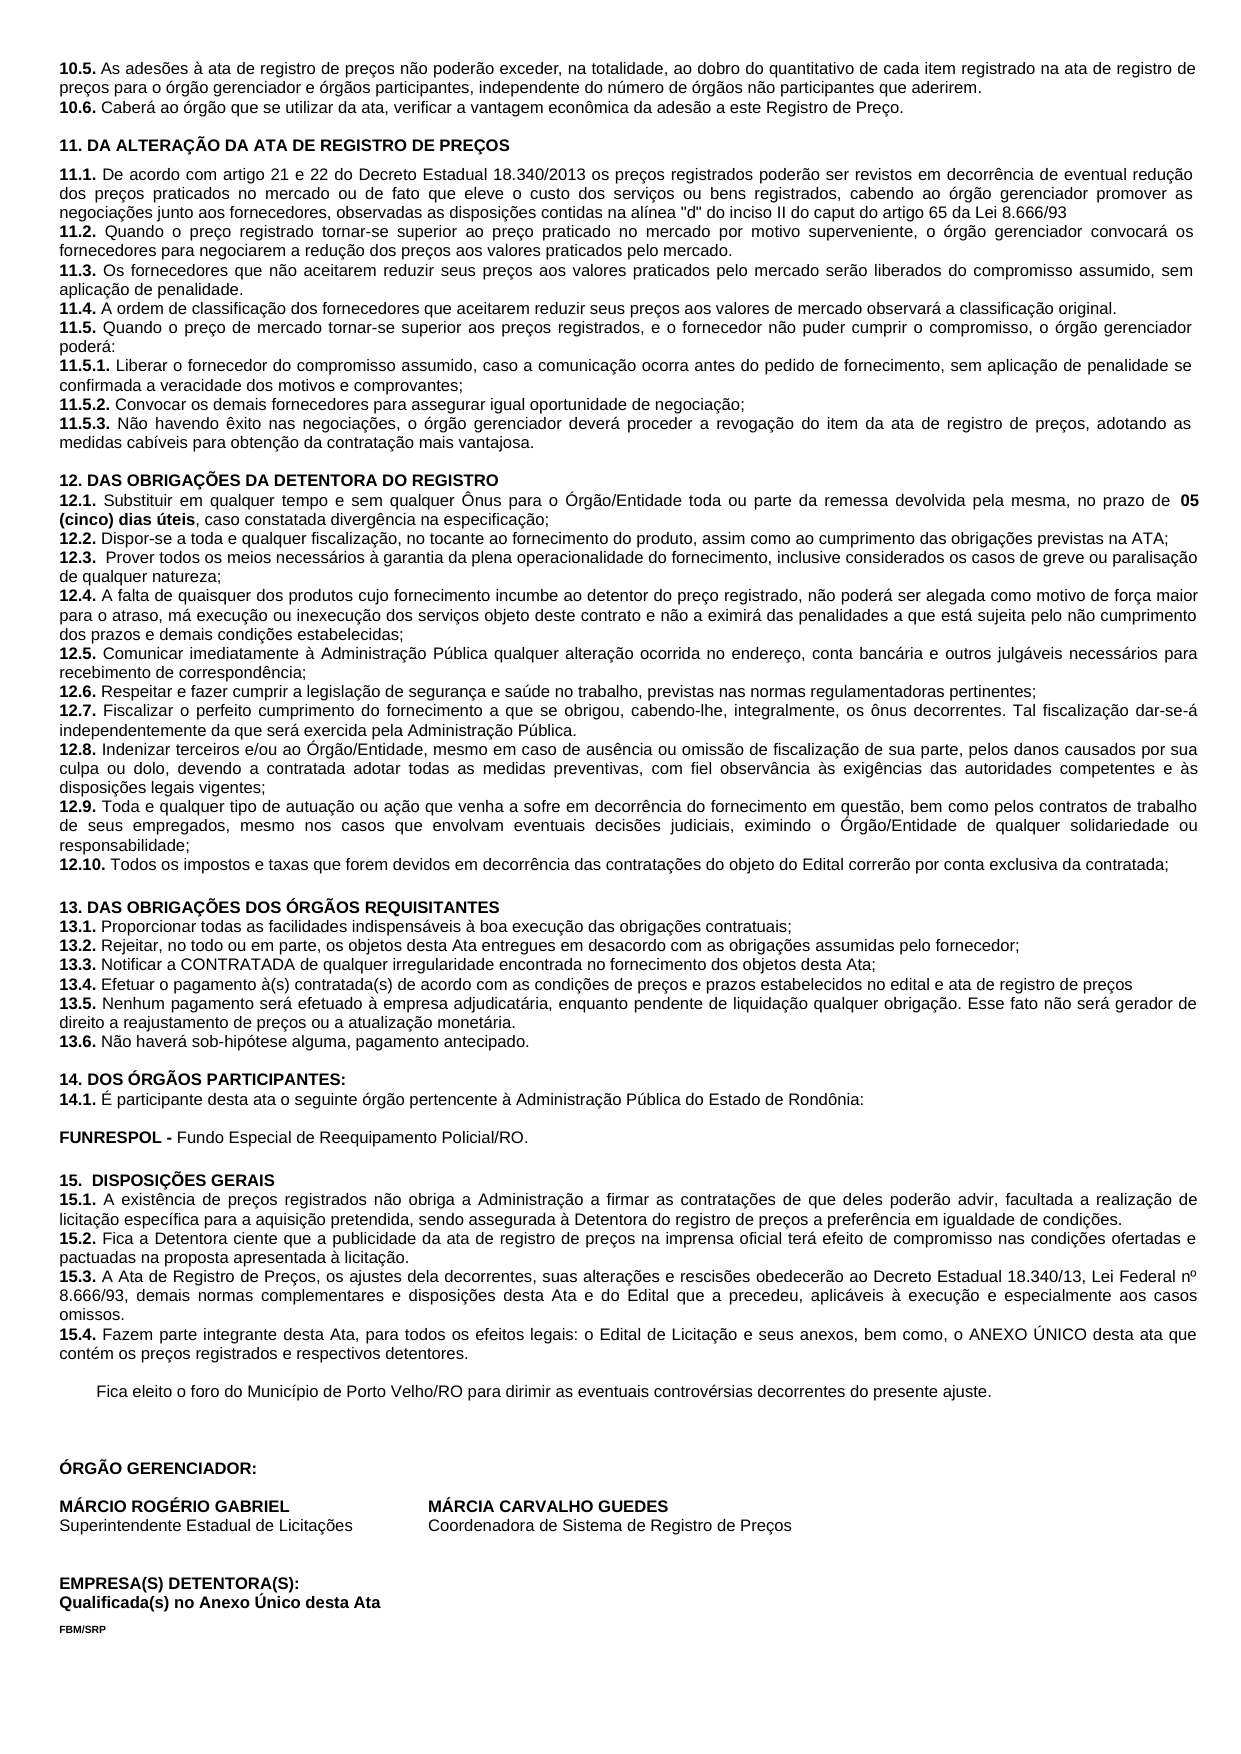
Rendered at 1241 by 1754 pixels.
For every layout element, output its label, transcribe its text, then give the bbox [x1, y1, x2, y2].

text 11.5.2. Convocar os demais fornecedores para assegurar igual oportunidade de negociação; [59, 394, 1194, 414]
text 15.2. Fica a Detentora ciente que a publicidade da ata de registro de preços na imprensa oficial terá efeito de compromisso nas condições ofertadas e pactuadas na proposta apresentada à licitação. [59, 1228, 1199, 1267]
text MÁRCIO ROGÉRIO GABRIEL MÁRCIA CARVALHO GUEDES [59, 1497, 1194, 1516]
text 11.5.1. Liberar o fornecedor do compromisso assumido, caso a comunicação ocorra antes do pedido de fornecimento, sem aplicação de penalidade se confirmada a veracidade dos motivos e comprovantes; [59, 356, 1194, 394]
text FUNRESPOL - Fundo Especial de Reequipamento Policial/RO. [59, 1128, 1194, 1147]
text 12.1. Substituir em qualquer tempo e sem qualquer Ônus para o Órgão/Entidade toda ou parte da remessa devolvida pela mesma, no prazo de 05 (cinco) dias úteis, caso constatada divergência na especificação; [59, 490, 1199, 529]
text Superintendente Estadual de Licitações Coordenadora de Sistema de Registro de Preços [59, 1516, 1194, 1535]
text 14. DOS ÓRGÃOS PARTICIPANTES: [59, 1070, 1194, 1089]
text 13.4. Efetuar o pagamento à(s) contratada(s) de acordo com as condições de preços e prazos estabelecidos no edital e ata de registro de preços [59, 974, 1199, 993]
text 13.1. Proporcionar todas as facilidades indispensáveis à boa execução das obrigações contratuais; [59, 917, 1199, 936]
text 15.4. Fazem parte integrante desta Ata, para todos os efeitos legais: o Edital de Licitação e seus anexos, bem como, o ANEXO ÚNICO desta ata que contém os preços registrados e respectivos detentores. [59, 1324, 1199, 1363]
text 14.1. É participante desta ata o seguinte órgão pertencente à Administração Pública do Estado de Rondônia: [59, 1089, 1194, 1108]
text 11.5. Quando o preço de mercado tornar-se superior aos preços registrados, e o fornecedor não puder cumprir o compromisso, o órgão gerenciador poderá: [59, 318, 1194, 356]
text 11.5.3. Não havendo êxito nas negociações, o órgão gerenciador deverá proceder a revogação do item da ata de registro de preços, adotando as medidas cabíveis para obtenção da contratação mais vantajosa. [59, 414, 1194, 452]
text 11.1. De acordo com artigo 21 e 22 do Decreto Estadual 18.340/2013 os preços registrados poderão ser revistos em decorrência de eventual redução dos preços praticados no mercado ou de fato que eleve o custo dos serviços ou bens registrados, cabendo ao órgão gerenciador promover as negociações junto aos fornecedores, observadas as disposições contidas na alínea "d" do inciso II do caput do artigo 65 da Lei 8.666/93 [59, 164, 1194, 222]
text 12.10. Todos os impostos e taxas que forem devidos em decorrência das contratações do objeto do Edital correrão por conta exclusiva da contratada; [59, 854, 1199, 874]
list 10.5. As adesões à ata de registro de preços não poderão exceder, na totalidade, ao dobro do quantitativo de cada item registrado na ata de registro de preços para o órgão gerenciador e órgãos participantes, independente do número de órgãos não participantes que aderirem. [59, 59, 1199, 97]
text Fica eleito o foro do Município de Porto Velho/RO para dirimir as eventuais controvérsias decorrentes do presente ajuste. [59, 1382, 1199, 1401]
text 15.1. A existência de preços registrados não obriga a Administração a firmar as contratações de que deles poderão advir, facultada a realização de licitação específica para a aquisição pretendida, sendo assegurada à Detentora do registro de preços a preferência em igualdade de condições. [59, 1190, 1199, 1228]
text 12.6. Respeitar e fazer cumprir a legislação de segurança e saúde no trabalho, previstas nas normas regulamentadoras pertinentes; [59, 682, 1199, 701]
text 12.4. A falta de quaisquer dos produtos cujo fornecimento incumbe ao detentor do preço registrado, não poderá ser alegada como motivo de força maior para o atraso, má execução ou inexecução dos serviços objeto deste contrato e não a eximirá das penalidades a que está sujeita pelo não cumprimento dos prazos e demais condições estabelecidas; [59, 586, 1199, 644]
text 11. DA ALTERAÇÃO DA ATA DE REGISTRO DE PREÇOS [59, 136, 1199, 155]
text 12.3. Prover todos os meios necessários à garantia da plena operacionalidade do fornecimento, inclusive considerados os casos de greve ou paralisação de qualquer natureza; [59, 548, 1199, 586]
text 11.2. Quando o preço registrado tornar-se superior ao preço praticado no mercado por motivo superveniente, o órgão gerenciador convocará os fornecedores para negociarem a redução dos preços aos valores praticados pelo mercado. [59, 222, 1194, 260]
text 15. DISPOSIÇÕES GERAIS [59, 1171, 1199, 1190]
text 12.9. Toda e qualquer tipo de autuação ou ação que venha a sofre em decorrência do fornecimento em questão, bem como pelos contratos de trabalho de seus empregados, mesmo nos casos que envolvam eventuais decisões judiciais, eximindo o Órgão/Entidade de qualquer solidariedade ou responsabilidade; [59, 797, 1199, 854]
text 11.3. Os fornecedores que não aceitarem reduzir seus preços aos valores praticados pelo mercado serão liberados do compromisso assumido, sem aplicação de penalidade. [59, 260, 1194, 299]
text 12.8. Indenizar terceiros e/ou ao Órgão/Entidade, mesmo em caso de ausência ou omissão de fiscalização de sua parte, pelos danos causados por sua culpa ou dolo, devendo a contratada adotar todas as medidas preventivas, com fiel observância às exigências das autoridades competentes e às disposições legais vigentes; [59, 739, 1199, 797]
text 10.6. Caberá ao órgão que se utilizar da ata, verificar a vantagem econômica da adesão a este Registro de Preço. [59, 97, 1199, 117]
text 13.2. Rejeitar, no todo ou em parte, os objetos desta Ata entregues em desacordo com as obrigações assumidas pelo fornecedor; [59, 936, 1199, 955]
text 13.3. Notificar a CONTRATADA de qualquer irregularidade encontrada no fornecimento dos objetos desta Ata; [59, 955, 1199, 974]
text 11.4. A ordem de classificação dos fornecedores que aceitarem reduzir seus preços aos valores de mercado observará a classificação original. [59, 299, 1194, 318]
text 12. DAS OBRIGAÇÕES DA DETENTORA DO REGISTRO [59, 471, 1199, 490]
text ÓRGÃO GERENCIADOR: [59, 1458, 1194, 1478]
text 13. DAS OBRIGAÇÕES DOS ÓRGÃOS REQUISITANTES [59, 898, 1199, 917]
text Qualificada(s) no Anexo Único desta Ata [59, 1593, 1194, 1612]
text EMPRESA(S) DETENTORA(S): [59, 1573, 1194, 1593]
text 12.7. Fiscalizar o perfeito cumprimento do fornecimento a que se obrigou, cabendo-lhe, integralmente, os ônus decorrentes. Tal fiscalização dar-se-á independentemente da que será exercida pela Administração Pública. [59, 701, 1199, 739]
text 12.2. Dispor-se a toda e qualquer fiscalização, no tocante ao fornecimento do produto, assim como ao cumprimento das obrigações previstas na ATA; [59, 529, 1199, 548]
text 15.3. A Ata de Registro de Preços, os ajustes dela decorrentes, suas alterações e rescisões obedecerão ao Decreto Estadual 18.340/13, Lei Federal nº 8.666/93, demais normas complementares e disposições desta Ata e do Edital que a precedeu, aplicáveis à execução e especialmente aos casos omissos. [59, 1267, 1199, 1324]
text 12.5. Comunicar imediatamente à Administração Pública qualquer alteração ocorrida no endereço, conta bancária e outros julgáveis necessários para recebimento de correspondência; [59, 644, 1199, 682]
text 13.6. Não haverá sob-hipótese alguma, pagamento antecipado. [59, 1032, 1199, 1051]
text 13.5. Nenhum pagamento será efetuado à empresa adjudicatária, enquanto pendente de liquidação qualquer obrigação. Esse fato não será gerador de direito a reajustamento de preços ou a atualização monetária. [59, 993, 1199, 1032]
